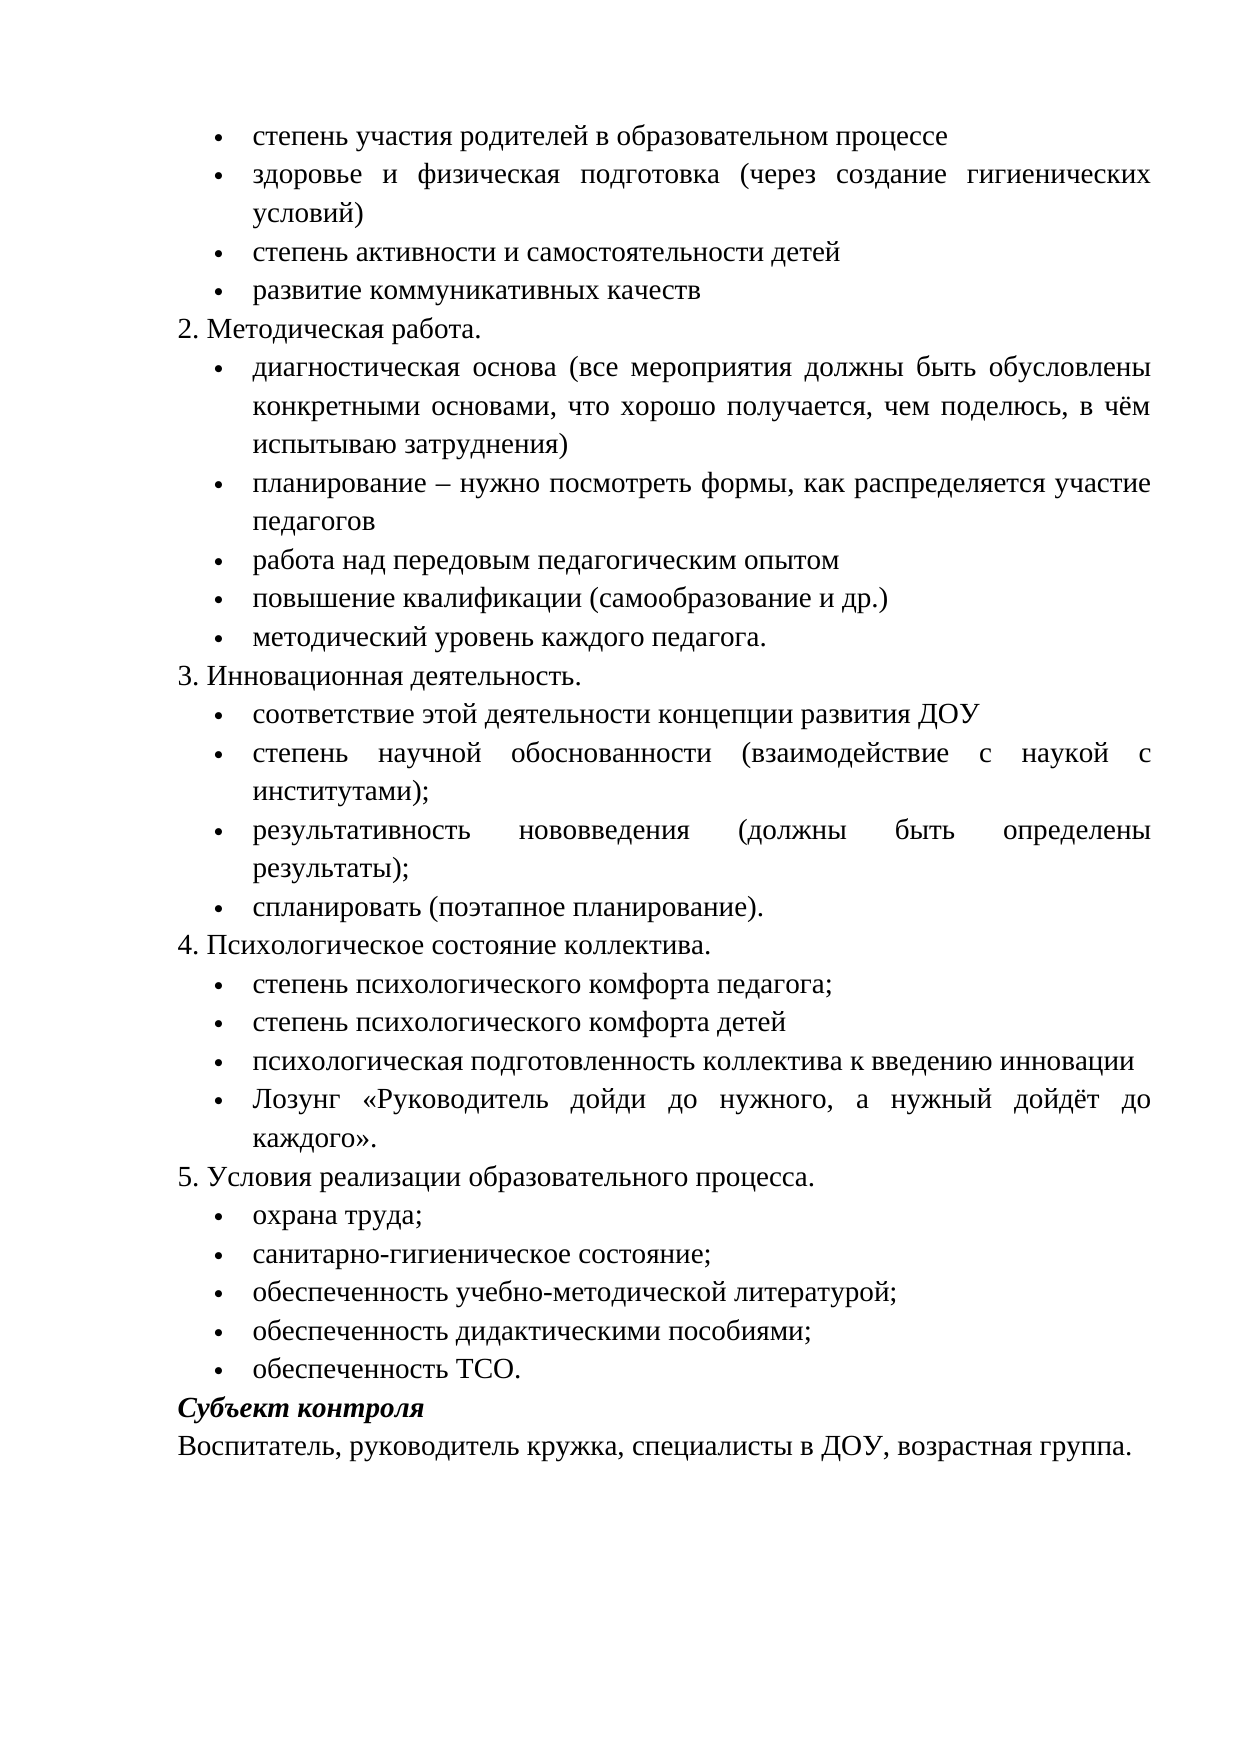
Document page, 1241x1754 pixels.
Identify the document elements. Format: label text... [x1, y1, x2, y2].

list повышение квалификации (самообразование и др.) [215, 581, 1152, 614]
list методический уровень каждого педагога. [215, 619, 1152, 653]
text 3. Инновационная деятельность. [177, 658, 1152, 691]
text Субъект контроля [177, 1390, 1152, 1423]
list спланировать (поэтапное планирование). [215, 889, 1152, 922]
list планирование – нужно посмотреть формы, как распределяется участие педагогов [215, 465, 1152, 537]
list степень психологического комфорта детей [215, 1004, 1152, 1038]
list степень психологического комфорта педагога; [215, 966, 1152, 999]
list результативность нововведения (должны быть определены результаты); [215, 812, 1152, 884]
list Лозунг «Руководитель дойди до нужного, а нужный дойдёт до каждого». [215, 1082, 1152, 1154]
list здоровье и физическая подготовка (через создание гигиенических условий) [215, 157, 1152, 229]
list психологическая подготовленность коллектива к введению инновации [215, 1043, 1152, 1077]
text Воспитатель, руководитель кружка, специалисты в ДОУ, возрастная группа. [177, 1428, 1152, 1462]
list охрана труда; [215, 1197, 1152, 1231]
text 4. Психологическое состояние коллектива. [177, 927, 1152, 961]
list обеспеченность учебно-методической литературой; [215, 1274, 1152, 1308]
text 2. Методическая работа. [177, 311, 1152, 344]
list диагностическая основа (все мероприятия должны быть обусловлены конкретными основами, что хорошо получается, чем поделюсь, в чём испытываю затруднения) [215, 349, 1152, 460]
list степень научной обоснованности (взаимодействие с наукой с институтами); [215, 735, 1152, 807]
list степень участия родителей в образовательном процессе [215, 118, 1152, 152]
list санитарно-гигиеническое состояние; [215, 1236, 1152, 1269]
list обеспеченность ТСО. [215, 1351, 1152, 1385]
list обеспеченность дидактическими пособиями; [215, 1313, 1152, 1346]
list работа над передовым педагогическим опытом [215, 542, 1152, 576]
list соответствие этой деятельности концепции развития ДОУ [215, 696, 1152, 730]
text 5. Условия реализации образовательного процесса. [177, 1159, 1152, 1192]
list степень активности и самостоятельности детей [215, 234, 1152, 267]
list развитие коммуникативных качеств [215, 272, 1152, 306]
